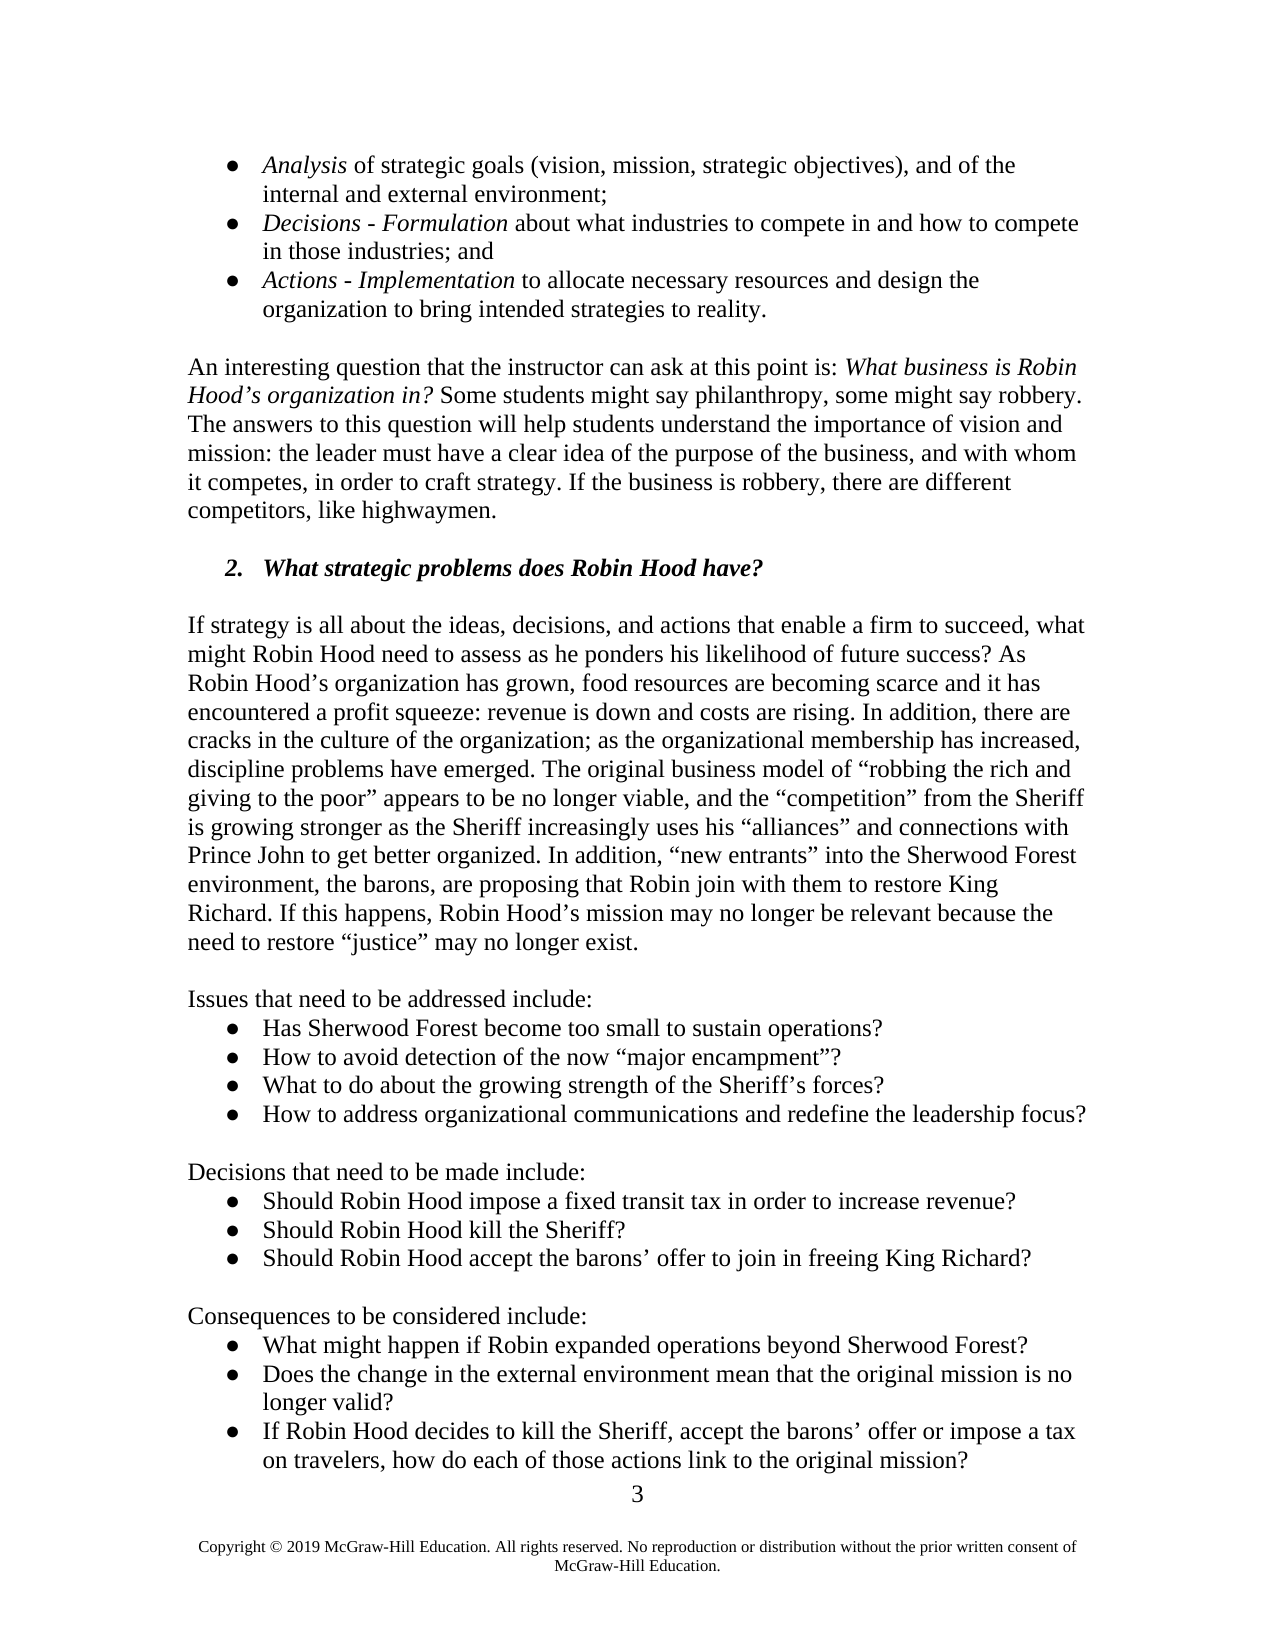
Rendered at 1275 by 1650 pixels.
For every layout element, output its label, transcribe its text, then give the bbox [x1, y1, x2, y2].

list Analysis of strategic goals (vision, mission, strategic objectives), and of the internal and external environment; [225, 150, 1087, 208]
list What to do about the growing strength of the Sheriff’s forces? [225, 1071, 1087, 1099]
text Consequences to be considered include: [187, 1301, 1087, 1330]
list How to avoid detection of the now “major encampment”? [225, 1042, 1087, 1071]
list Should Robin Hood kill the Sheriff? [225, 1214, 1087, 1243]
list Actions - Implementation to allocate necessary resources and design the organization to bring intended strategies to reality. [225, 265, 1087, 323]
list Has Sherwood Forest become too small to sustain operations? [225, 1013, 1087, 1042]
list Should Robin Hood accept the barons’ offer to join in freeing King Richard? [225, 1243, 1087, 1272]
text Issues that need to be addressed include: [187, 984, 1087, 1013]
text An interesting question that the instructor can ask at this point is: What business is Robin Hood’s organization in? Some students might say philanthropy, some might say robbery. The answers to this question will help students understand the importance of vision and mission: the leader must have a clear idea of the purpose of the business, and with whom it competes, in order to craft strategy. If the business is robbery, there are different competitors, like highwaymen. [187, 352, 1087, 524]
text If strategy is all about the ideas, decisions, and actions that enable a firm to succeed, what might Robin Hood need to assess as he ponders his likelihood of future success? As Robin Hood’s organization has grown, food resources are becoming scarce and it has encountered a profit squeeze: revenue is down and costs are rising. In addition, there are cracks in the culture of the organization; as the organizational membership has increased, discipline problems have emerged. The original business model of “robbing the rich and giving to the poor” appears to be no longer viable, and the “competition” from the Sheriff is growing stronger as the Sheriff increasingly uses his “alliances” and connections with Prince John to get better organized. In addition, “new entrants” into the Sherwood Forest environment, the barons, are proposing that Robin join with them to restore King Richard. If this happens, Robin Hood’s mission may no longer be relevant because the need to restore “justice” may no longer exist. [187, 610, 1087, 955]
list What might happen if Robin expanded operations beyond Sherwood Forest? [225, 1330, 1087, 1359]
list Decisions - Formulation about what industries to compete in and how to compete in those industries; and [225, 208, 1087, 265]
list What strategic problems does Robin Hood have? [225, 553, 1087, 582]
text Decisions that need to be made include: [187, 1157, 1087, 1186]
list If Robin Hood decides to kill the Sheriff, accept the barons’ offer or impose a tax on travelers, how do each of those actions link to the original mission? [225, 1416, 1087, 1474]
list Should Robin Hood impose a fixed transit tax in order to increase revenue? [225, 1186, 1087, 1214]
list How to address organizational communications and redefine the leadership focus? [225, 1099, 1087, 1128]
list Does the change in the external environment mean that the original mission is no longer valid? [225, 1359, 1087, 1416]
